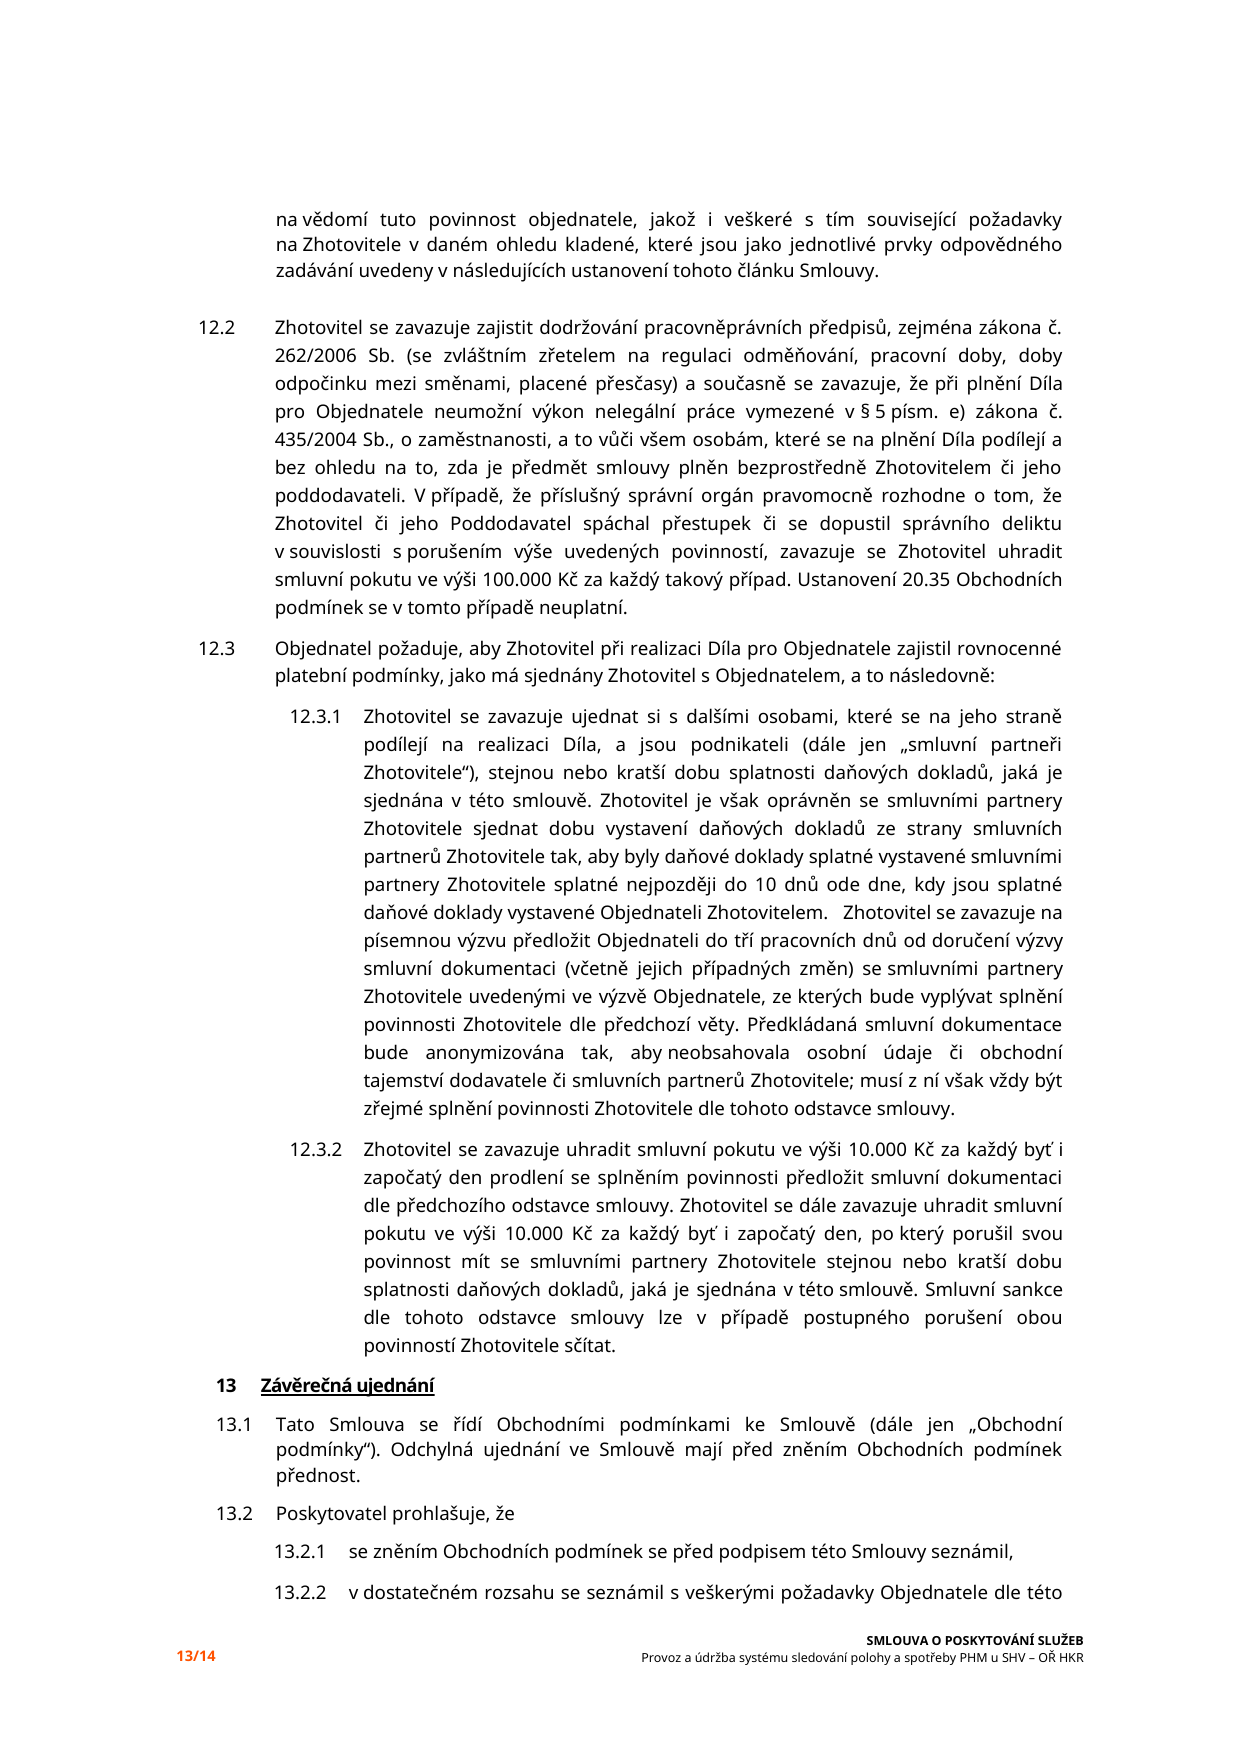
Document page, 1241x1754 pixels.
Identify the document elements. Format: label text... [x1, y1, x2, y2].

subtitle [273, 1580, 1063, 1605]
subtitle Závěrečná ujednání [216, 1373, 1063, 1398]
text Zhotovitel se zavazuje zajistit dodržování pracovněprávních předpisů, zejména zákona č. 262/2006 Sb. (se zvláštním zřetelem na regulaci odměňování, pracovní doby, doby odpočinku mezi směnami, placené přesčasy) a současně se zavazuje, že při plnění Díla pro Objednatele neumožní výkon nelegální práce vymezené v § 5 písm. e) zákona č. 435/2004 Sb., o zaměstnanosti, a to vůči všem osobám, které se na plnění Díla podílejí a bez ohledu na to, zda je předmět smlouvy plněn bezprostředně Zhotovitelem či jeho poddodavateli. V případě, že příslušný správní orgán pravomocně rozhodne o tom, že Zhotovitel či jeho Poddodavatel spáchal přestupek či se dopustil správního deliktu v souvislosti s porušením výše uvedených povinností, zavazuje se Zhotovitel uhradit smluvní pokutu ve výši 100.000 Kč za každý takový případ. Ustanovení 20.35 Obchodních podmínek se v tomto případě neuplatní. [198, 314, 1063, 620]
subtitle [216, 206, 1063, 283]
text Zhotovitel se zavazuje ujednat si s dalšími osobami, které se na jeho straně podílejí na realizaci Díla, a jsou podnikateli (dále jen „smluvní partneři Zhotovitele“), stejnou nebo kratší dobu splatnosti daňových dokladů, jaká je sjednána v této smlouvě. Zhotovitel je však oprávněn se smluvními partnery Zhotovitele sjednat dobu vystavení daňových dokladů ze strany smluvních partnerů Zhotovitele tak, aby byly daňové doklady splatné vystavené smluvními partnery Zhotovitele splatné nejpozději do 10 dnů ode dne, kdy jsou splatné daňové doklady vystavené Objednateli Zhotovitelem. Zhotovitel se zavazuje na písemnou výzvu předložit Objednateli do tří pracovních dnů od doručení výzvy smluvní dokumentaci (včetně jejich případných změn) se smluvními partnery Zhotovitele uvedenými ve výzvě Objednatele, ze kterých bude vyplývat splnění povinnosti Zhotovitele dle předchozí věty. Předkládaná smluvní dokumentace bude anonymizována tak, aby neobsahovala osobní údaje či obchodní tajemství dodavatele či smluvních partnerů Zhotovitele; musí z ní však vždy být zřejmé splnění povinnosti Zhotovitele dle tohoto odstavce smlouvy. [289, 703, 1063, 1121]
subtitle se zněním Obchodních podmínek se před podpisem této Smlouvy seznámil, [273, 1538, 1063, 1563]
subtitle Tato Smlouva se řídí Obchodními podmínkami ke Smlouvě (dále jen „Obchodní podmínky“). Odchylná ujednání ve Smlouvě mají před zněním Obchodních podmínek přednost. [216, 1411, 1063, 1487]
subtitle Poskytovatel prohlašuje, že [216, 1500, 1063, 1525]
text Objednatel požaduje, aby Zhotovitel při realizaci Díla pro Objednatele zajistil rovnocenné platební podmínky, jako má sjednány Zhotovitel s Objednatelem, a to následovně: [198, 635, 1063, 688]
text Zhotovitel se zavazuje uhradit smluvní pokutu ve výši 10.000 Kč za každý byť i započatý den prodlení se splněním povinnosti předložit smluvní dokumentaci dle předchozího odstavce smlouvy. Zhotovitel se dále zavazuje uhradit smluvní pokutu ve výši 10.000 Kč za každý byť i započatý den, po který porušil svou povinnost mít se smluvními partnery Zhotovitele stejnou nebo kratší dobu splatnosti daňových dokladů, jaká je sjednána v této smlouvě. Smluvní sankce dle tohoto odstavce smlouvy lze v případě postupného porušení obou povinností Zhotovitele sčítat. [289, 1136, 1063, 1358]
